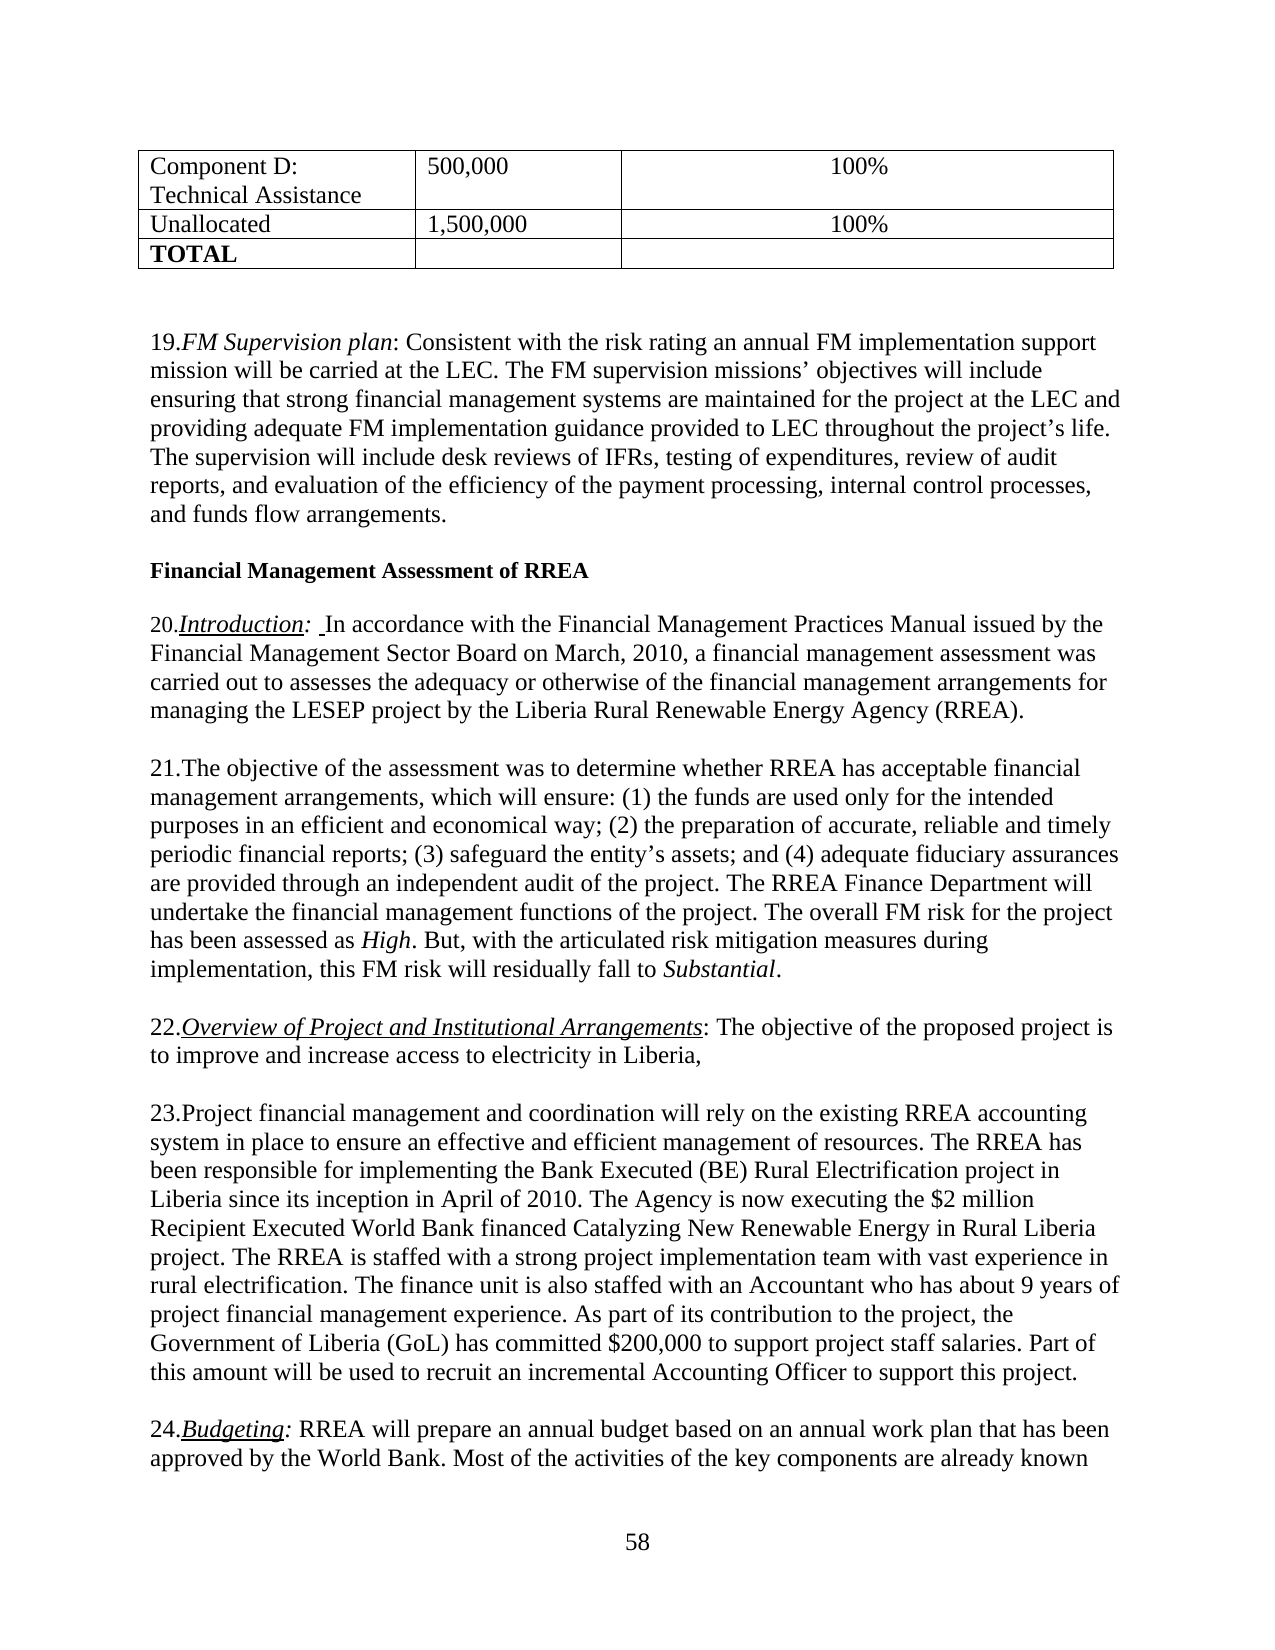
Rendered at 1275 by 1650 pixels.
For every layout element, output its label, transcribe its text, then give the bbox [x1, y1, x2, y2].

text Financial Management Assessment of RREA [150, 557, 1125, 583]
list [150, 1414, 1125, 1472]
table_cell Component D: Technical Assistance [139, 151, 415, 208]
list Introduction: In accordance with the Financial Management Practices Manual issued by the Financial Management Sector Board on March, 2010, a financial management assessment was carried out to assesses the adequacy or otherwise of the financial management arrangements for managing the LESEP project by the Liberia Rural Renewable Energy Agency (RREA). [150, 609, 1125, 724]
list The objective of the assessment was to determine whether RREA has acceptable financial management arrangements, which will ensure: (1) the funds are used only for the intended purposes in an efficient and economical way; (2) the preparation of accurate, reliable and timely periodic financial reports; (3) safeguard the entity’s assets; and (4) adequate fiduciary assurances are provided through an independent audit of the project. The RREA Finance Department will undertake the financial management functions of the project. The overall FM risk for the project has been assessed as High. But, with the articulated risk mitigation measures during implementation, this FM risk will residually fall to Substantial. [150, 753, 1125, 983]
table_cell TOTAL [139, 239, 415, 268]
table_cell 100% [622, 151, 1113, 208]
list Project financial management and coordination will rely on the existing RREA accounting system in place to ensure an effective and efficient management of resources. The RREA has been responsible for implementing the Bank Executed (BE) Rural Electrification project in Liberia since its inception in April of 2010. The Agency is now executing the $2 million Recipient Executed World Bank financed Catalyzing New Renewable Energy in Rural Liberia project. The RREA is staffed with a strong project implementation team with vast experience in rural electrification. The finance unit is also staffed with an Accountant who has about 9 years of project financial management experience. As part of its contribution to the project, the Government of Liberia (GoL) has committed $200,000 to support project staff salaries. Part of this amount will be used to recruit an incremental Accounting Officer to support this project. [150, 1098, 1125, 1386]
table_cell [622, 239, 1113, 268]
list Overview of Project and Institutional Arrangements: The objective of the proposed project is to improve and increase access to electricity in Liberia, [150, 1012, 1125, 1069]
table_cell 500,000 [416, 151, 621, 208]
table_cell Unallocated [139, 210, 415, 238]
list FM Supervision plan: Consistent with the risk rating an annual FM implementation support mission will be carried at the LEC. The FM supervision missions’ objectives will include ensuring that strong financial management systems are maintained for the project at the LEC and providing adequate FM implementation guidance provided to LEC throughout the project’s life. The supervision will include desk reviews of IFRs, testing of expenditures, review of audit reports, and evaluation of the efficiency of the payment processing, internal control processes, and funds flow arrangements. [150, 327, 1125, 528]
table_cell 100% [622, 210, 1113, 238]
table_cell 1,500,000 [416, 210, 621, 238]
table_cell [416, 239, 621, 268]
